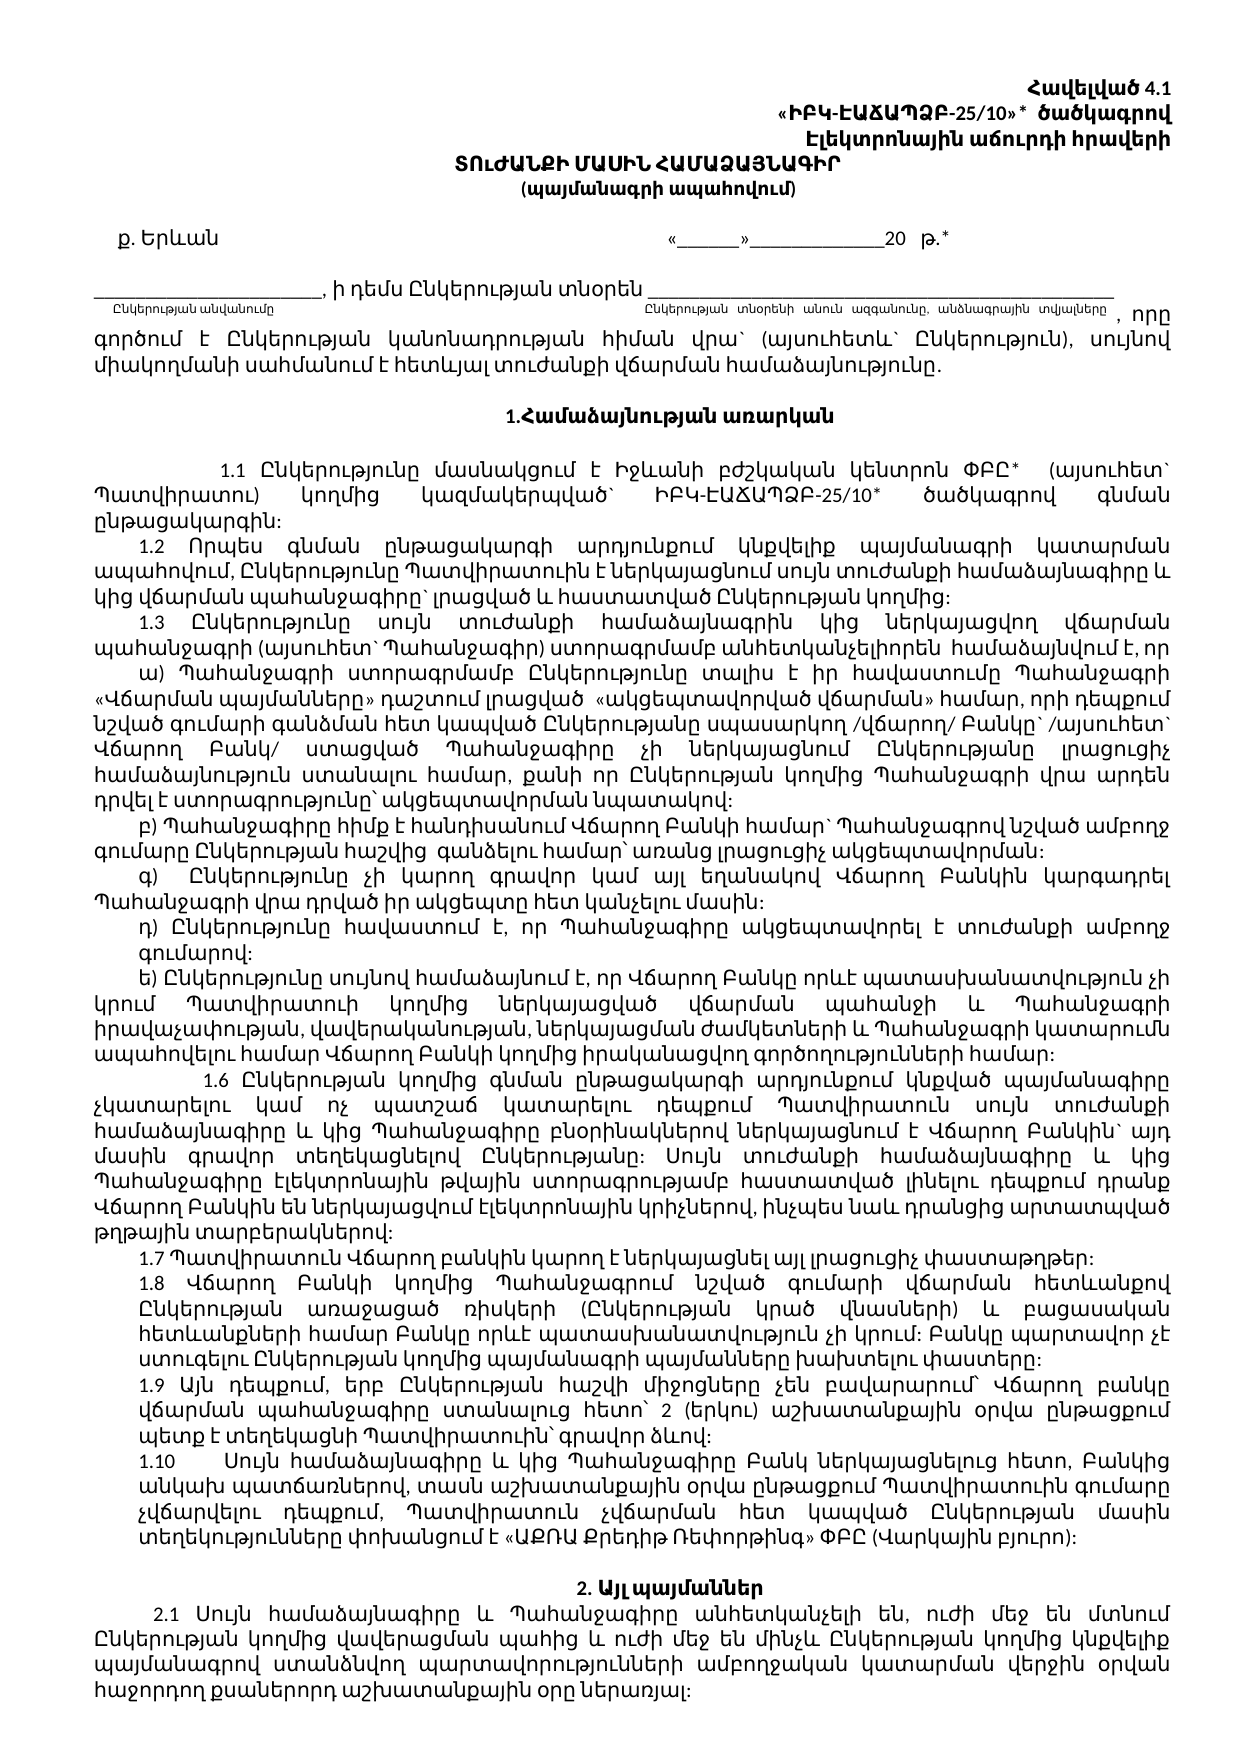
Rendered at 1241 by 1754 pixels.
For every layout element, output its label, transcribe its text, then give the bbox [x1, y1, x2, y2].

text ք. Երևան «______»_____________20 թ.* [94, 225, 1171, 250]
text 1.7 Պատվիրատուն Վճարող բանկին կարող է ներկայացնել այլ լրացուցիչ փաստաթղթեր: [138, 1245, 1171, 1270]
text ա) Պահանջագրի ստորագրմամբ Ընկերությունը տալիս է իր հավաստումը Պահանջագրի «Վճարման պայմանները» դաշտում լրացված «ակցեպտավորված վճարման» համար, որի դեպքում նշված գումարի գանձման հետ կապված Ընկերությանը սպասարկող /վճարող/ Բանկը` /այսուհետ` Վճարող Բանկ/ ստացված Պահանջագիրը չի ներկայացնում Ընկերությանը լրացուցիչ համաձայնություն ստանալու համար, քանի որ Ընկերության կողմից Պահանջագրի վրա արդեն դրվել է ստորագրությունը՝ ակցեպտավորման նպատակով: [94, 660, 1171, 813]
text «ԻԲԿ-ԷԱՃԱՊՁԲ-25/10»* ծածկագրով [94, 100, 1171, 126]
text 1.1 Ընկերությունը մասնակցում է Իջևանի բժշկական կենտրոն ՓԲԸ* (այսուհետ` Պատվիրատու) կողմից կազմակերպված` ԻԲԿ-ԷԱՃԱՊՁԲ-25/10* ծածկագրով գնման ընթացակարգին: [94, 457, 1171, 533]
text 1.Համաձայնության առարկան [169, 403, 1171, 428]
text գ) Ընկերությունը չի կարող գրավոր կամ այլ եղանակով Վճարող Բանկին կարգադրել Պահանջագրի վրա դրված իր ակցեպտը հետ կանչելու մասին: [94, 864, 1171, 914]
text ե) Ընկերությունը սույնով համաձայնում է, որ Վճարող Բանկը որևէ պատասխանատվություն չի կրում Պատվիրատուի կողմից ներկայացված վճարման պահանջի և Պահանջագրի իրավաչափության, վավերականության, ներկայացման ժամկետների և Պահանջագրի կատարումն ապահովելու համար Վճարող Բանկի կողմից իրականացվող գործողությունների համար: [94, 965, 1171, 1067]
text 2.1 Սույն համաձայնագիրը և Պահանջագիրը անհետկանչելի են, ուժի մեջ են մտնում Ընկերության կողմից վավերացման պահից և ուժի մեջ են մինչև Ընկերության կողմից կնքվելիք պայմանագրով ստանձնվող պարտավորությունների ամբողջական կատարման վերջին օրվան հաջորդող քսաներորդ աշխատանքային օրը ներառյալ: [94, 1601, 1171, 1702]
text ______________________, ի դեմս Ընկերության տնօրեն _____________________________________________ [94, 276, 1171, 301]
text (պայմանագրի ապահովում) [94, 177, 1171, 199]
text 2. Այլ պայմաններ [169, 1575, 1171, 1601]
text բ) Պահանջագիրը հիմք է հանդիսանում Վճարող Բանկի համար` Պահանջագրով նշված ամբողջ գումարը Ընկերության հաշվից գանձելու համար՝ առանց լրացուցիչ ակցեպտավորման: [94, 813, 1171, 864]
text 1.6 Ընկերության կողմից գնման ընթացակարգի արդյունքում կնքված պայմանագիրը չկատարելու կամ ոչ պատշաճ կատարելու դեպքում Պատվիրատուն սույն տուժանքի համաձայնագիրը և կից Պահանջագիրը բնօրինակներով ներկայացնում է Վճարող Բանկին` այդ մասին գրավոր տեղեկացնելով Ընկերությանը: Սույն տուժանքի համաձայնագիրը և կից Պահանջագիրը էլեկտրոնային թվային ստորագրությամբ հաստատված լինելու դեպքում դրանք Վճարող Բանկին են ներկայացվում էլեկտրոնային կրիչներով, ինչպես նաև դրանցից արտատպված թղթային տարբերակներով: [94, 1067, 1171, 1245]
text դ) Ընկերությունը հավաստում է, որ Պահանջագիրը ակցեպտավորել է տուժանքի ամբողջ գումարով: [138, 914, 1171, 965]
text 1.10 Սույն համաձայնագիրը և կից Պահանջագիրը Բանկ ներկայացնելուց հետո, Բանկից անկախ պատճառներով, տասն աշխատանքային օրվա ընթացքում Պատվիրատուին գումարը չվճարվելու դեպքում, Պատվիրատուն չվճարման հետ կապված Ընկերության մասին տեղեկությունները փոխանցում է «ԱՔՌԱ Քրեդիթ Ռեփորթինգ» ՓԲԸ (Վարկային բյուրո): [138, 1448, 1171, 1550]
text Հավելված 4.1 [94, 75, 1171, 100]
text Էլեկտրոնային աճուրդի հրավերի [94, 126, 1171, 151]
text 1.9 Այն դեպքում, երբ Ընկերության հաշվի միջոցները չեն բավարարում՝ Վճարող բանկը վճարման պահանջագիրը ստանալուց հետո՝ 2 (երկու) աշխատանքային օրվա ընթացքում պետք է տեղեկացնի Պատվիրատուին՝ գրավոր ձևով: [138, 1372, 1171, 1448]
text 1.8 Վճարող Բանկի կողմից Պահանջագրում նշված գումարի վճարման հետևանքով Ընկերության առաջացած ռիսկերի (Ընկերության կրած վնասների) և բացասական հետևանքների համար Բանկը որևէ պատասխանատվություն չի կրում: Բանկը պարտավոր չէ ստուգելու Ընկերության կողմից պայմանագրի պայմանները խախտելու փաստերը: [138, 1270, 1171, 1372]
text ՏՈւԺԱՆՔԻ ՄԱՍԻՆ ՀԱՄԱՁԱՅՆԱԳԻՐ [94, 151, 1171, 177]
text Ընկերության անվանումը Ընկերության տնօրենի անուն ազգանունը, անձնագրային տվյալները , որը գործում է Ընկերության կանոնադրության հիման վրա` (այսուհետև` Ընկերություն), սույնով միակողմանի սահմանում է հետևյալ տուժանքի վճարման համաձայնությունը. [94, 301, 1171, 377]
text 1.2 Որպես գնման ընթացակարգի արդյունքում կնքվելիք պայմանագրի կատարման ապահովում, Ընկերությունը Պատվիրատուին է ներկայացնում սույն տուժանքի համաձայնագիրը և կից վճարման պահանջագիրը` լրացված և հաստատված Ընկերության կողմից: [94, 533, 1171, 609]
text 1.3 Ընկերությունը սույն տուժանքի համաձայնագրին կից ներկայացվող վճարման պահանջագրի (այսուհետ` Պահանջագիր) ստորագրմամբ անհետկանչելիորեն համաձայնվում է, որ [94, 609, 1171, 660]
